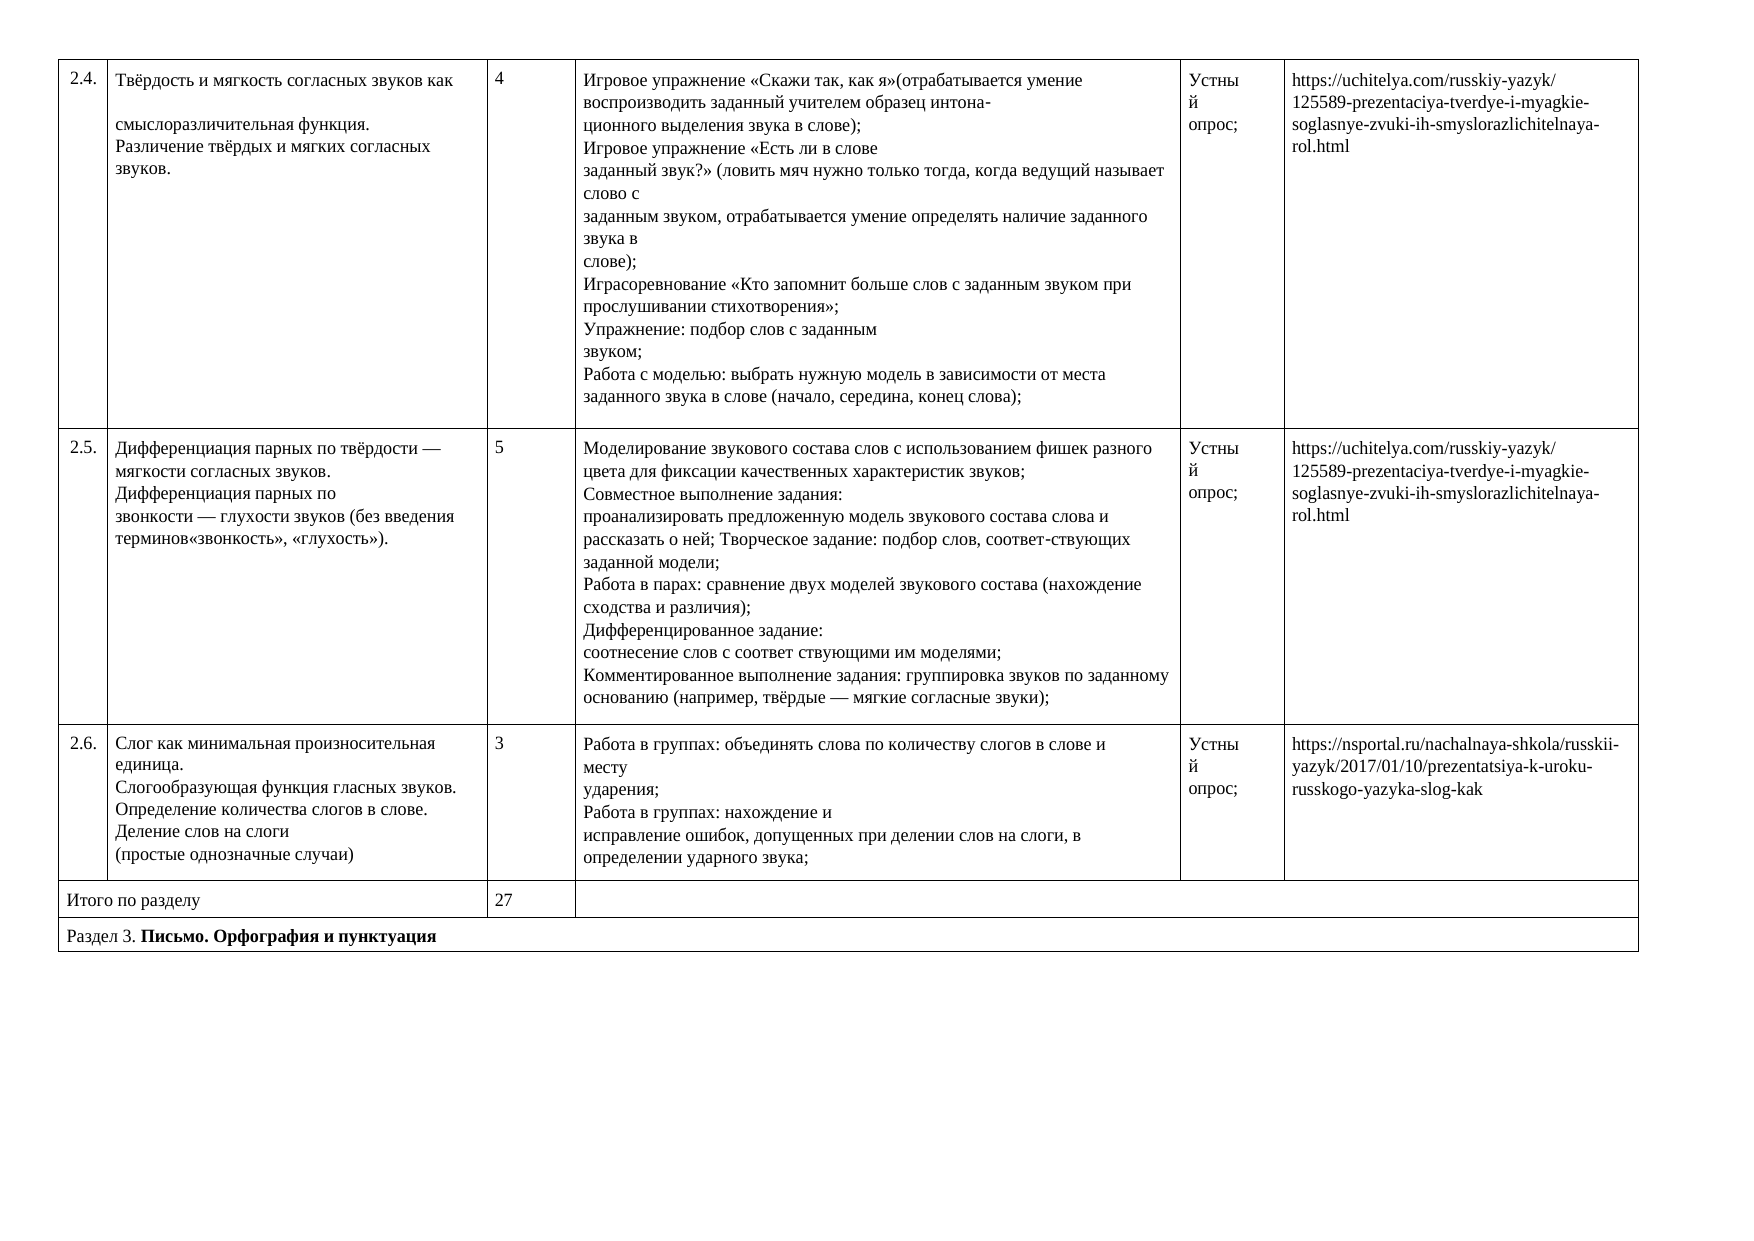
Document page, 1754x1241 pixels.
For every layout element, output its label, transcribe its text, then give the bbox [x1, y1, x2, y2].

table_header 2.4. [59, 60, 107, 428]
table_header Твёрдость и мягкость согласных звуков как смыслоразличительная функция. Различение твёрдых и мягких согласных звуков. [108, 60, 487, 428]
table_cell Устный опрос; [1181, 429, 1284, 724]
table_cell [576, 881, 1638, 917]
table_header https://uchitelya.com/russkiy-yazyk/125589-prezentaciya-tverdye-i-myagkie-soglasnye-zvuki-ih-smyslorazlichitelnaya-rol.html [1285, 60, 1638, 428]
table_cell Дифференциация парных по твёрдости — мягкости согласных звуков. Дифференциация парных по звонкости — глухости звуков (без введения терминов«звонкость», «глухость»). [108, 429, 487, 724]
table_header Устный опрос; [1181, 60, 1284, 428]
table_cell 3 [488, 725, 575, 880]
table_cell 27 [488, 881, 575, 917]
table_cell Итого по разделу [59, 881, 487, 917]
table_cell https://nsportal.ru/nachalnaya-shkola/russkii-yazyk/2017/01/10/prezentatsiya-k-uroku-russkogo-yazyka-slog-kak [1285, 725, 1638, 880]
table_cell 5 [488, 429, 575, 724]
table_header 4 [488, 60, 575, 428]
table_header Игровое упражнение «Скажи так, как я»(отрабатывается умение воспроизводить заданный учителем образец интона​‐ ционного выделения звука в слове); Игровое упражнение «Есть ли в слове заданный звук?» (ловить мяч нужно только тогда, когда ведущий называет слово с заданным звуком, отрабатывается умение определять наличие заданного звука в слове); Игра​соревнование «Кто запомнит больше слов с заданным звуком при прослушивании стихотворения»; Упражнение: подбор слов с заданным звуком; Работа с моделью: выбрать нужную модель в зависимости от места заданного звука в слове (начало, середина, конец слова); [576, 60, 1180, 428]
table_cell Устный опрос; [1181, 725, 1284, 880]
table_cell Слог как минимальная произносительная единица. Слогообразующая функция гласных звуков. Определение количества слогов в слове. Деление слов на слоги (простые однозначные случаи) [108, 725, 487, 880]
table_cell Раздел 3. Письмо. Орфография и пунктуация [59, 918, 1638, 951]
table_cell 2.6. [59, 725, 107, 880]
table_cell Работа в группах: объединять слова по количеству слогов в слове и месту ударения; Работа в группах: нахождение и исправление ошибок, допущенных при делении слов на слоги, в определении ударного звука; [576, 725, 1180, 880]
table_cell 2.5. [59, 429, 107, 724]
table_cell https://uchitelya.com/russkiy-yazyk/125589-prezentaciya-tverdye-i-myagkie-soglasnye-zvuki-ih-smyslorazlichitelnaya-rol.html [1285, 429, 1638, 724]
table_cell Моделирование звукового состава слов с использованием фишек разного цвета для фиксации качественных характеристик звуков; Совместное выполнение задания: проанализировать предложенную модель звукового состава слова и рассказать о ней; Творческое задание: подбор слов, соответ​‐ствующих заданной модели; Работа в парах: сравнение двух моделей звукового состава (нахождение сходства и различия); Дифференцированное задание: соотнесение слов с соответ​ ствующими им моделями; Комментированное выполнение задания: группировка звуков по заданному основанию (например, твёрдые — мягкие согласные звуки); [576, 429, 1180, 724]
